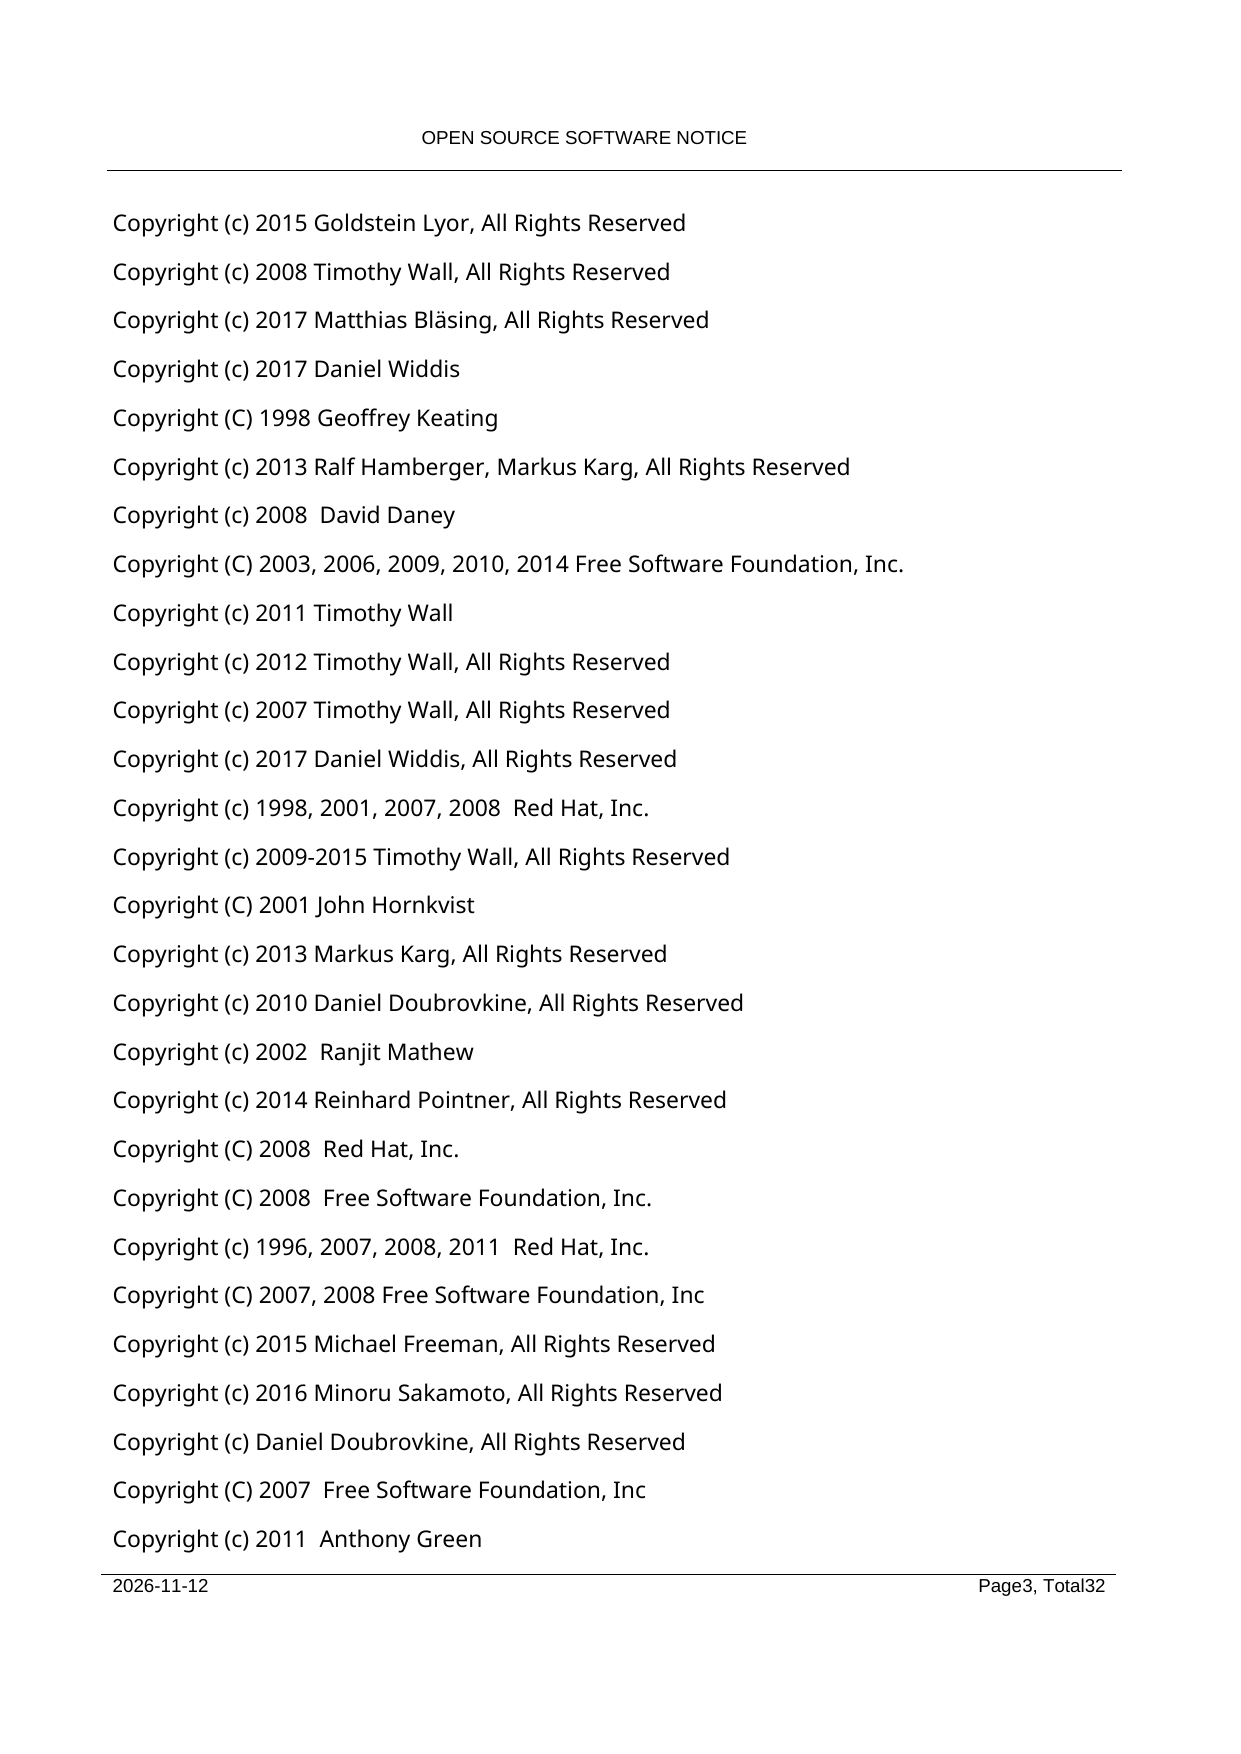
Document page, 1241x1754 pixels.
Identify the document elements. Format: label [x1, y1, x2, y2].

text [112, 206, 1128, 1555]
